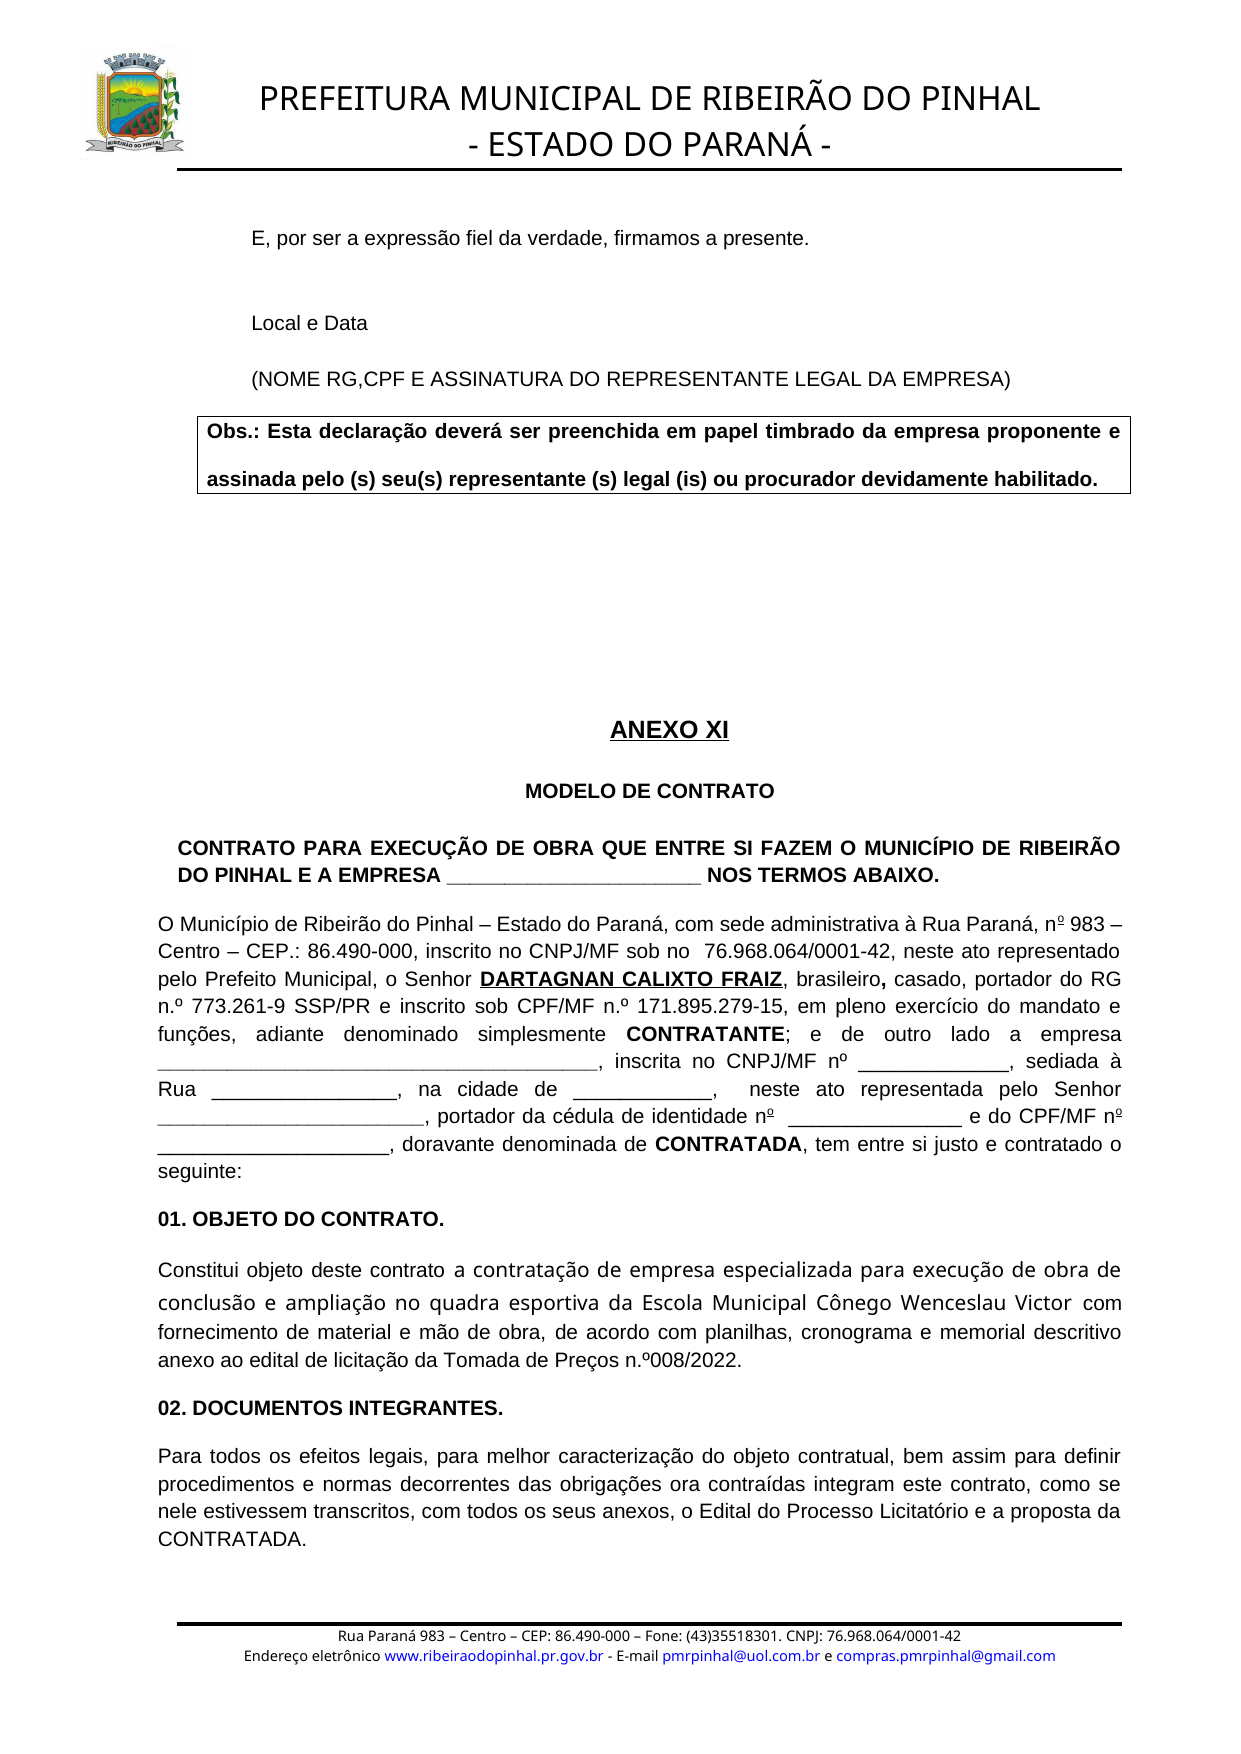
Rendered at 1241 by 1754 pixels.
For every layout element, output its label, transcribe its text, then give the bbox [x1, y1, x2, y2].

text Constitui objeto deste contrato a contratação de empresa especializada para execução de obra de conclusão e ampliação no quadra esportiva da Escola Municipal Cônego Wenceslau Victor com fornecimento de material e mão de obra, de acordo com planilhas, cronograma e memorial descritivo anexo ao edital de licitação da Tomada de Preços n.º008/2022. [158, 1256, 1122, 1372]
text MODELO DE CONTRATO [177, 779, 1122, 803]
text ANEXO XI [177, 715, 1161, 743]
text Obs.: Esta declaração deverá ser preenchida em papel timbrado da empresa proponente e assinada pelo (s) seu(s) representante (s) legal (is) ou procurador devidamente habilitado. [198, 417, 1130, 493]
text (NOME RG,CPF E ASSINATURA DO REPRESENTANTE LEGAL DA EMPRESA) [177, 367, 1122, 391]
text 02. DOCUMENTOS INTEGRANTES. [158, 1396, 1122, 1420]
text Local e Data [177, 310, 1122, 334]
text E, por ser a expressão fiel da verdade, firmamos a presente. [177, 226, 1122, 250]
text O Município de Ribeirão do Pinhal – Estado do Paraná, com sede administrativa à Rua Paraná, no 983 – Centro – CEP.: 86.490-000, inscrito no CNPJ/MF sob no 76.968.064/0001-42, neste ato representado pelo Prefeito Municipal, o Senhor DARTAGNAN CALIXTO FRAIZ, brasileiro, casado, portador do RG n.º 773.261-9 SSP/PR e inscrito sob CPF/MF n.º 171.895.279-15, em pleno exercício do mandato e funções, adiante denominado simplesmente CONTRATANTE; e de outro lado a empresa ______________________________________, inscrita no CNPJ/MF nº _____________, sediada à Rua ________________, na cidade de ____________, neste ato representada pelo Senhor _______________________, portador da cédula de identidade no _______________ e do CPF/MF no ____________________, doravante denominada de CONTRATADA, tem entre si justo e contratado o seguinte: [158, 911, 1122, 1183]
text 01. OBJETO DO CONTRATO. [158, 1207, 1122, 1231]
text CONTRATO PARA EXECUÇÃO DE OBRA QUE ENTRE SI FAZEM O MUNICÍPIO DE RIBEIRÃO DO PINHAL E A EMPRESA ______________________ NOS TERMOS ABAIXO. [177, 836, 1122, 887]
text Para todos os efeitos legais, para melhor caracterização do objeto contratual, bem assim para definir procedimentos e normas decorrentes das obrigações ora contraídas integram este contrato, como se nele estivessem transcritos, com todos os seus anexos, o Edital do Processo Licitatório e a proposta da CONTRATADA. [158, 1444, 1122, 1551]
picture [79, 45, 192, 160]
